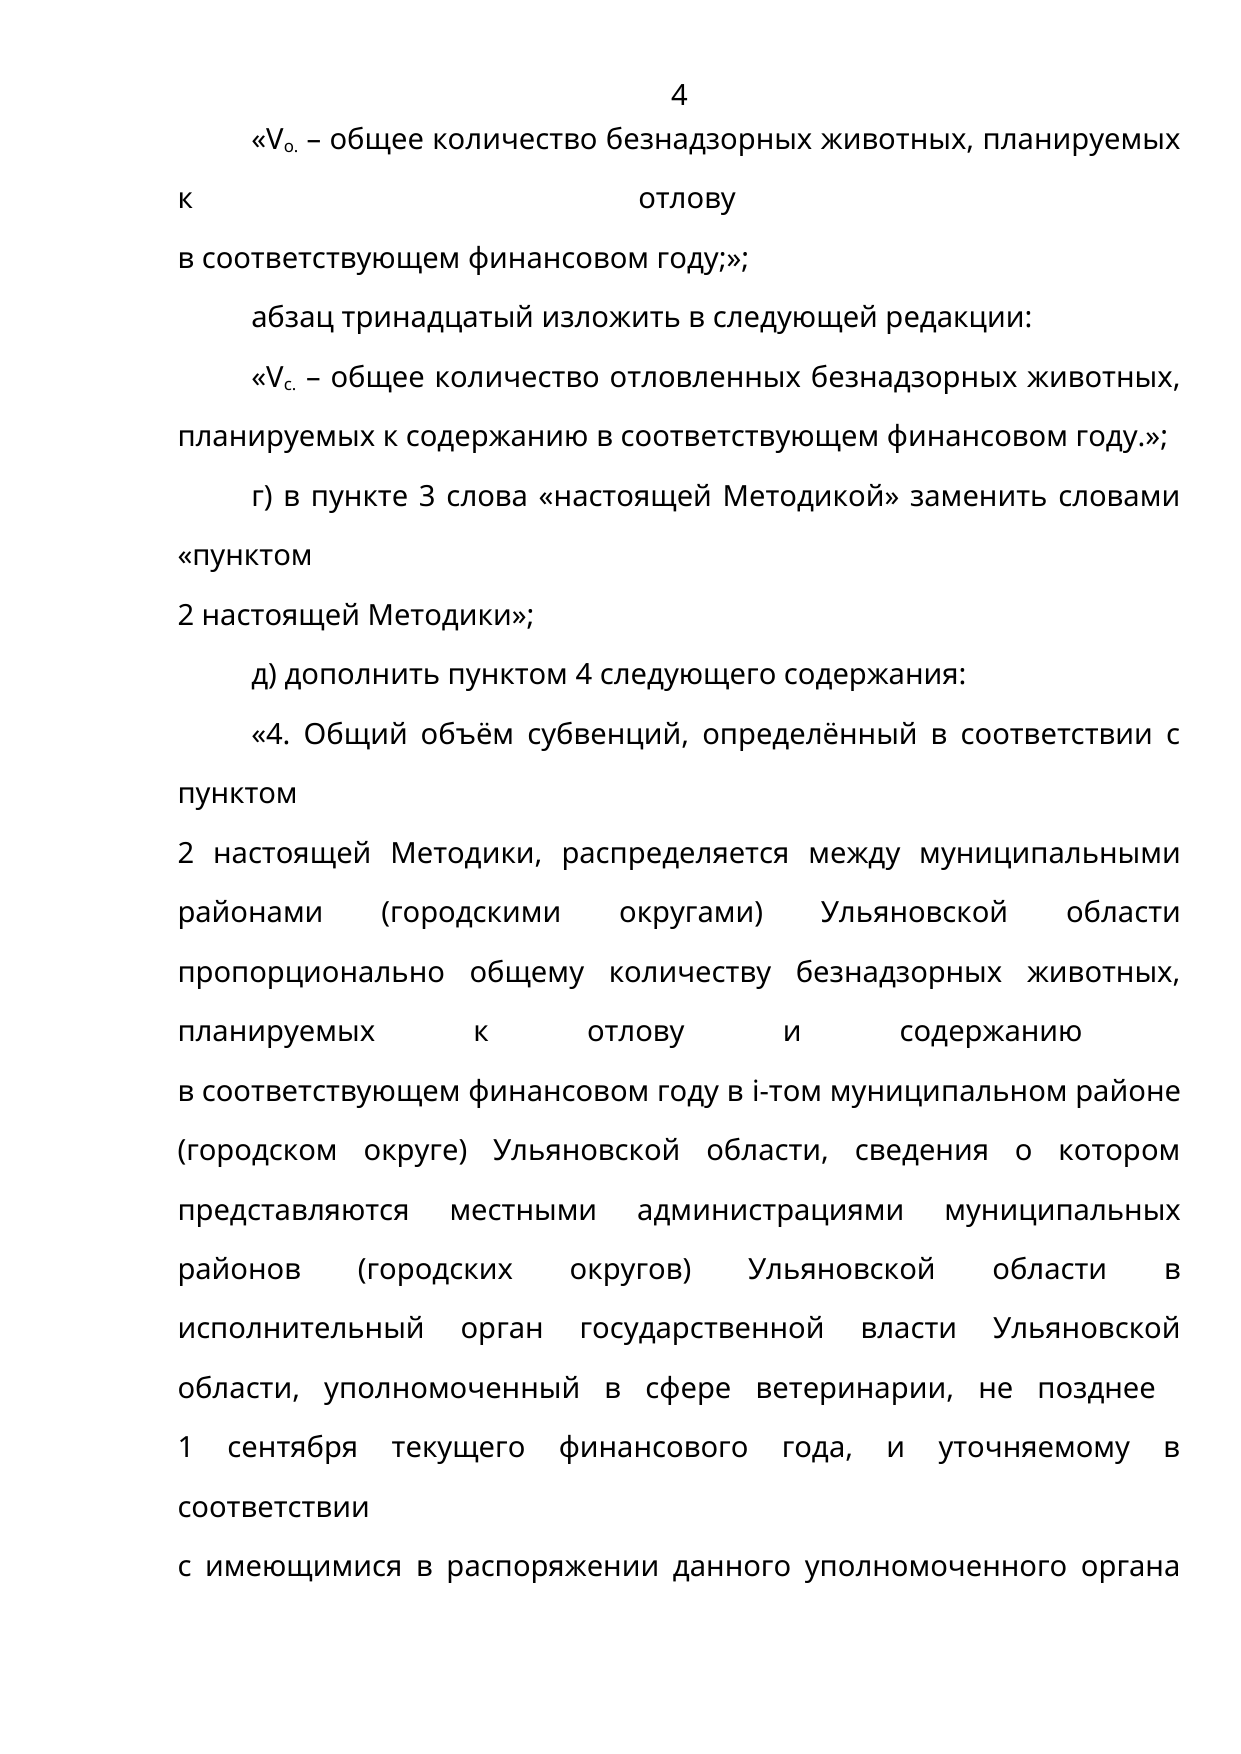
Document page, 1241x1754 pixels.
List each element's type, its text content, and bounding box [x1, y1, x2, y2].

text «Vс. – общее количество отловленных безнадзорных животных, планируемых к содержанию в соответствующем финансовом году.»; [177, 356, 1181, 455]
text «Vо. – общее количество безнадзорных животных, планируемых к отлову в соответствующем финансовом году;»; [177, 118, 1181, 277]
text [177, 713, 1181, 1585]
text д) дополнить пунктом 4 следующего содержания: [177, 653, 1181, 693]
text г) в пункте 3 слова «настоящей Методикой» заменить словами «пунктом 2 настоящей Методики»; [177, 475, 1181, 634]
text абзац тринадцатый изложить в следующей редакции: [177, 297, 1181, 336]
